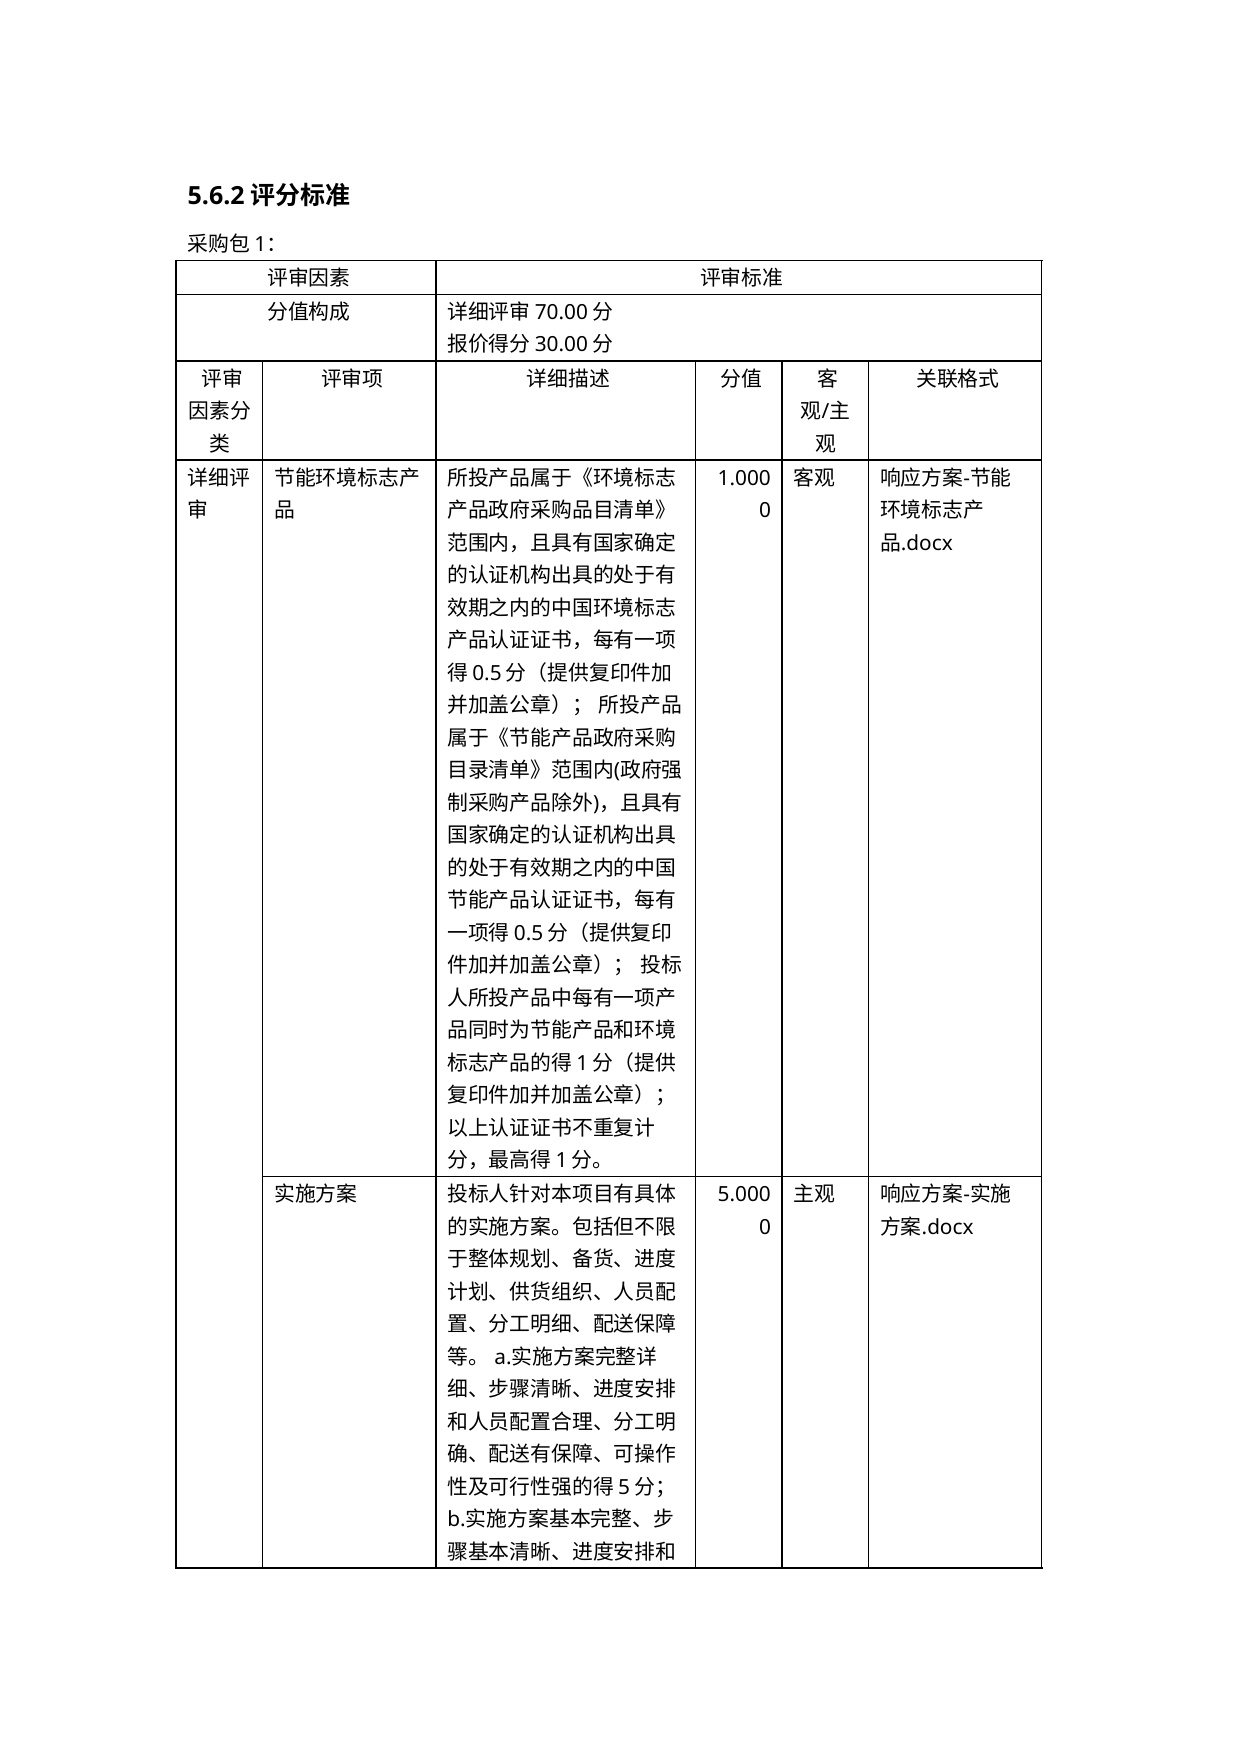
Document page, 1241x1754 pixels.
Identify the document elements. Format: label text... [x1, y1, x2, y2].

table_cell 所投产品属于《环境标志产品政府采购品目清单》范围内，且具有国家确定的认证机构出具的处于有效期之内的中国环境标志产品认证证书，每有一项得0.5分（提供复印件加并加盖公章）； 所投产品属于《节能产品政府采购目录清单》范围内(政府强制采购产品除外)，且具有国家确定的认证机构出具的处于有效期之内的中国节能产品认证证书，每有一项得0.5分（提供复印件加并加盖公章）； 投标人所投产品中每有一项产品同时为节能产品和环境标志产品的得1分（提供复印件加并加盖公章）； 以上认证证书不重复计分，最高得1分。 [437, 461, 695, 1176]
table_cell 节能环境标志产品 [263, 461, 435, 1176]
table_cell 响应方案-实施方案.docx [869, 1177, 1041, 1567]
table_cell 客观/主观 [783, 362, 868, 459]
text 5.6.2评分标准 [187, 162, 1053, 227]
table_cell 客观 [783, 461, 868, 1176]
table_cell 评审项 [263, 362, 435, 459]
table_cell 5.0000 [696, 1177, 781, 1567]
table_cell 实施方案 [263, 1177, 435, 1567]
table_header 评审因素 [177, 261, 435, 293]
table_cell 评审因素分类 [177, 362, 262, 459]
table_cell 1.0000 [696, 461, 781, 1176]
table_cell 响应方案-节能环境标志产品.docx [869, 461, 1041, 1176]
table_cell 关联格式 [869, 362, 1041, 459]
table_header 评审标准 [437, 261, 1041, 293]
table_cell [437, 1177, 695, 1567]
table_cell 详细评审 [177, 461, 262, 1567]
table_cell 分值构成 [177, 295, 435, 360]
table_cell 主观 [783, 1177, 868, 1567]
table_cell 分值 [696, 362, 781, 459]
table_cell 详细描述 [437, 362, 695, 459]
table_cell 详细评审70.00分 报价得分30.00分 [437, 295, 1041, 360]
text 采购包1： [187, 227, 1053, 259]
